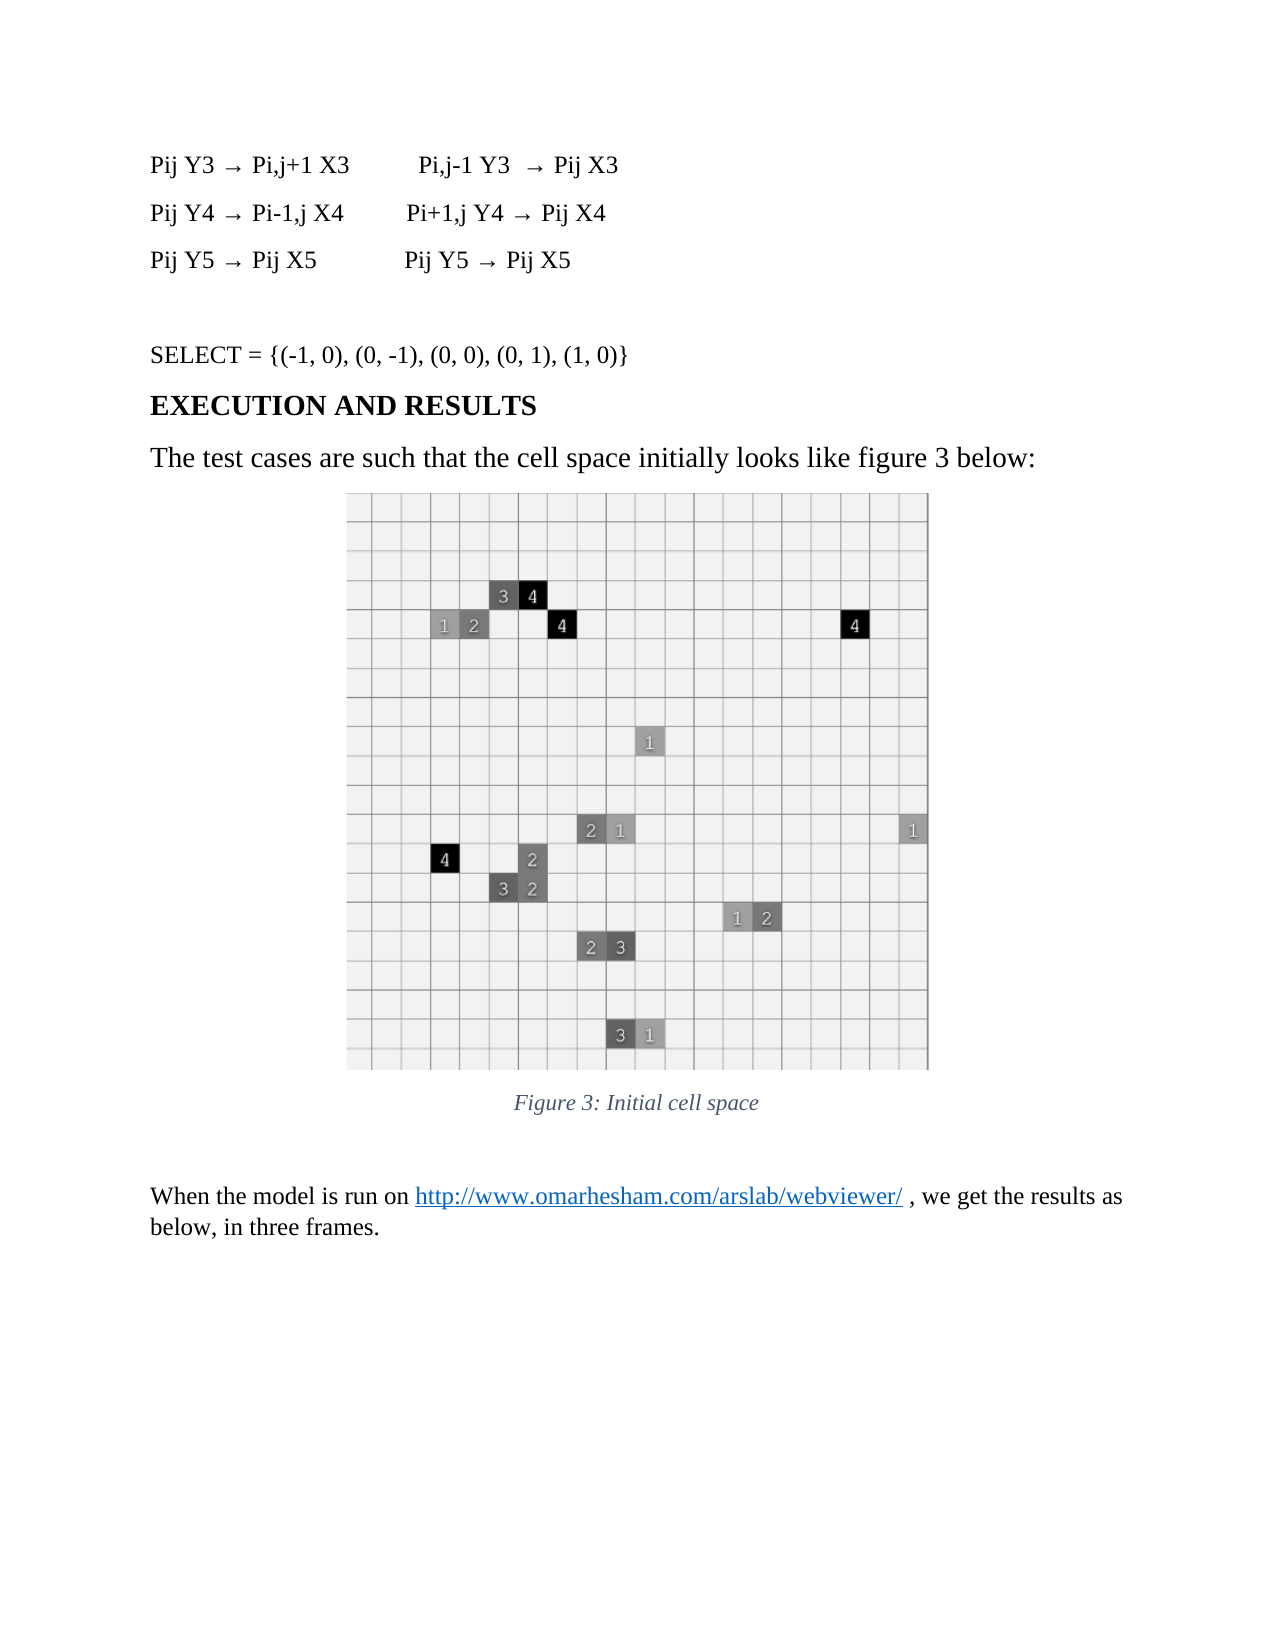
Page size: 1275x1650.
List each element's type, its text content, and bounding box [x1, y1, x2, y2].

text EXECUTION AND RESULTS [150, 388, 1125, 421]
picture [346, 493, 929, 1070]
text SELECT = {(-1, 0), (0, -1), (0, 0), (0, 1), (1, 0)} [150, 340, 1125, 369]
text Pij Y4 → Pi-1,j X4 Pi+1,j Y4 → Pij X4 [150, 198, 1125, 226]
text Figure 3: Initial cell space [150, 1089, 1125, 1115]
text The test cases are such that the cell space initially looks like figure 3 below: [150, 441, 1125, 474]
text Pij Y3 → Pi,j+1 X3 Pi,j-1 Y3 → Pij X3 [150, 150, 1125, 179]
text Pij Y5 → Pij X5 Pij Y5 → Pij X5 [150, 245, 1125, 274]
text When the model is run on http://www.omarhesham.com/arslab/webviewer/ , we get the results as below, in three frames. [150, 1181, 1125, 1241]
